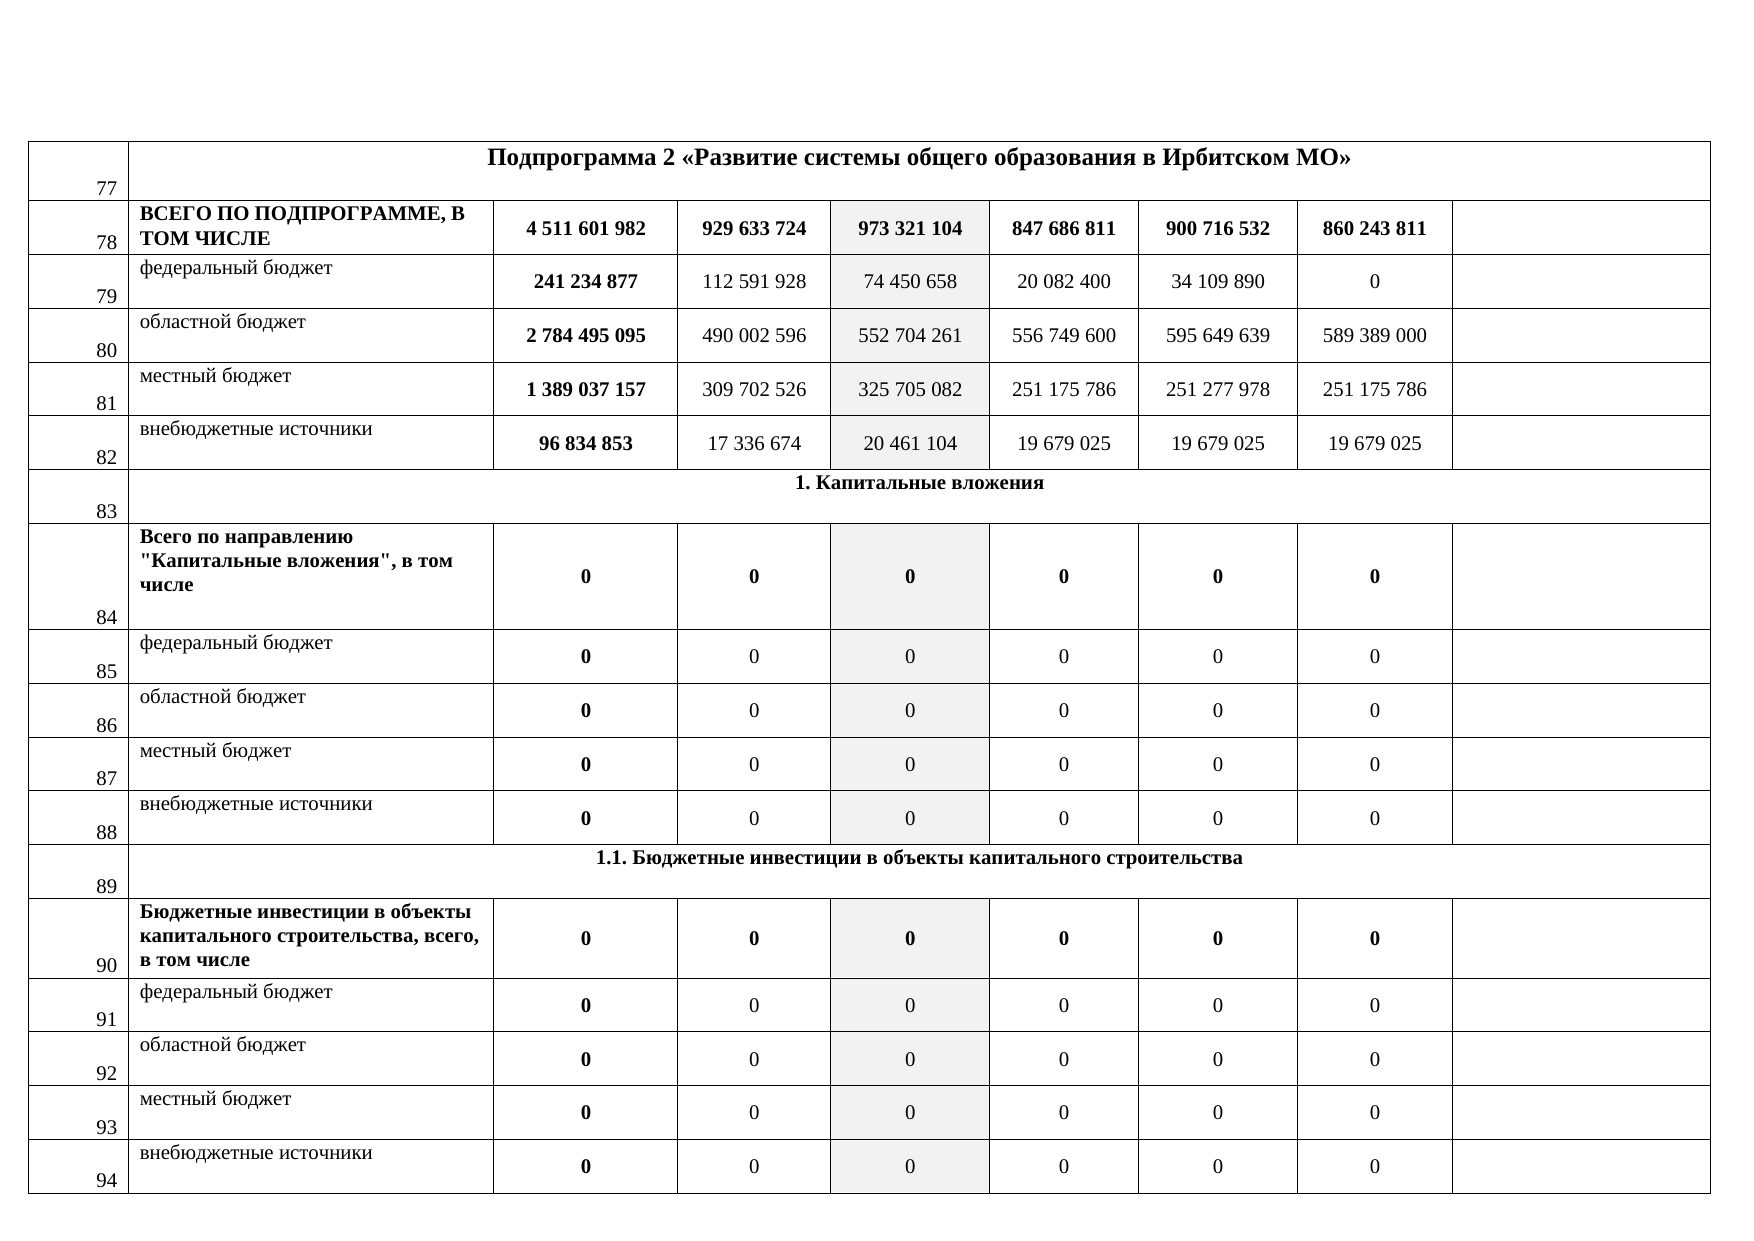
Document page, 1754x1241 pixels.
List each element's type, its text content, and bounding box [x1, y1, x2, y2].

table_cell 0 [990, 524, 1138, 629]
table_cell 96 834 853 [494, 416, 677, 469]
table_cell 4 511 601 982 [494, 201, 677, 254]
table_cell [1453, 1086, 1710, 1139]
table_cell 0 [678, 899, 830, 977]
table_cell внебюджетные источники [129, 791, 493, 844]
table_cell 0 [678, 1086, 830, 1139]
table_cell 92 [29, 1032, 128, 1085]
table_cell 0 [494, 630, 677, 683]
table_cell [1453, 309, 1710, 362]
table_cell 0 [678, 738, 830, 790]
table_cell [1453, 684, 1710, 737]
table_cell 78 [29, 201, 128, 254]
table_cell Подпрограмма 2 «Развитие системы общего образования в Ирбитском МО» [129, 142, 1710, 200]
table_cell [1453, 630, 1710, 683]
table_cell 0 [678, 1140, 830, 1192]
table_cell 19 679 025 [1298, 416, 1452, 469]
table_cell 860 243 811 [1298, 201, 1452, 254]
table_cell 1 389 037 157 [494, 363, 677, 415]
table_cell 93 [29, 1086, 128, 1139]
table_cell 0 [990, 630, 1138, 683]
table_cell [1453, 899, 1710, 977]
table_cell федеральный бюджет [129, 255, 493, 308]
table_cell 241 234 877 [494, 255, 677, 308]
table_cell 0 [494, 684, 677, 737]
table_cell 0 [678, 1032, 830, 1085]
table_cell областной бюджет [129, 684, 493, 737]
table_cell 88 [29, 791, 128, 844]
table_cell 17 336 674 [678, 416, 830, 469]
table_cell 900 716 532 [1139, 201, 1297, 254]
table_cell областной бюджет [129, 309, 493, 362]
table_cell 0 [494, 899, 677, 977]
table_cell 0 [831, 979, 989, 1031]
table_cell [1453, 1032, 1710, 1085]
table_cell 0 [1139, 899, 1297, 977]
table_cell 0 [831, 684, 989, 737]
table_cell 0 [494, 1032, 677, 1085]
table_cell 0 [1298, 524, 1452, 629]
table_cell местный бюджет [129, 738, 493, 790]
table_cell 20 082 400 [990, 255, 1138, 308]
table_cell 0 [494, 524, 677, 629]
table_cell 20 461 104 [831, 416, 989, 469]
table_cell 1.1. Бюджетные инвестиции в объекты капитального строительства [129, 845, 1710, 898]
table_cell 0 [990, 979, 1138, 1031]
table_cell 0 [1298, 630, 1452, 683]
table_cell [1453, 201, 1710, 254]
table_cell 552 704 261 [831, 309, 989, 362]
table_cell Бюджетные инвестиции в объекты капитального строительства, всего, в том числе [129, 899, 493, 977]
table_cell 83 [29, 470, 128, 523]
table_cell [1453, 524, 1710, 629]
table_cell 74 450 658 [831, 255, 989, 308]
table_cell 0 [990, 1140, 1138, 1192]
table_cell 0 [1139, 791, 1297, 844]
table_cell 251 277 978 [1139, 363, 1297, 415]
table_cell 0 [990, 899, 1138, 977]
table_cell [1453, 416, 1710, 469]
table_cell 0 [831, 791, 989, 844]
table_cell 0 [1298, 791, 1452, 844]
table_cell 90 [29, 899, 128, 977]
table_cell федеральный бюджет [129, 630, 493, 683]
table_cell [1453, 1140, 1710, 1192]
table_cell 0 [990, 791, 1138, 844]
table_cell 0 [1298, 1140, 1452, 1192]
table_cell 34 109 890 [1139, 255, 1297, 308]
table_cell 0 [990, 738, 1138, 790]
table_cell 84 [29, 524, 128, 629]
table_cell 0 [678, 979, 830, 1031]
table_cell 589 389 000 [1298, 309, 1452, 362]
table_cell 0 [1139, 1140, 1297, 1192]
table_cell 0 [1298, 1032, 1452, 1085]
table_cell 251 175 786 [990, 363, 1138, 415]
table_cell 0 [1298, 738, 1452, 790]
table_cell 325 705 082 [831, 363, 989, 415]
table_cell 80 [29, 309, 128, 362]
table_cell областной бюджет [129, 1032, 493, 1085]
table_cell 0 [1298, 899, 1452, 977]
table_cell 112 591 928 [678, 255, 830, 308]
table_cell внебюджетные источники [129, 416, 493, 469]
table_cell 0 [1139, 979, 1297, 1031]
table_cell 0 [1139, 1086, 1297, 1139]
table_cell 0 [1298, 979, 1452, 1031]
table_cell 86 [29, 684, 128, 737]
table_cell [1453, 363, 1710, 415]
table_cell 0 [494, 979, 677, 1031]
table_cell 85 [29, 630, 128, 683]
table_cell 0 [831, 1032, 989, 1085]
table_cell 309 702 526 [678, 363, 830, 415]
table_cell 0 [494, 1086, 677, 1139]
table_cell внебюджетные источники [129, 1140, 493, 1192]
table_cell местный бюджет [129, 1086, 493, 1139]
table_cell федеральный бюджет [129, 979, 493, 1031]
table_cell 1. Капитальные вложения [129, 470, 1710, 523]
table_cell 0 [831, 630, 989, 683]
table_cell 929 633 724 [678, 201, 830, 254]
table_cell 0 [1139, 684, 1297, 737]
table_cell Всего по направлению "Капитальные вложения", в том числе [129, 524, 493, 629]
table_cell 82 [29, 416, 128, 469]
table_cell 0 [990, 684, 1138, 737]
table_cell 0 [990, 1086, 1138, 1139]
table_cell 0 [1139, 738, 1297, 790]
table_cell 0 [831, 899, 989, 977]
table_cell 0 [678, 630, 830, 683]
table_cell 0 [678, 524, 830, 629]
table_cell [1453, 979, 1710, 1031]
table_cell 0 [990, 1032, 1138, 1085]
table_cell 0 [831, 524, 989, 629]
table_cell 89 [29, 845, 128, 898]
table_cell 0 [494, 738, 677, 790]
table_cell 595 649 639 [1139, 309, 1297, 362]
table_cell 0 [1298, 1086, 1452, 1139]
table_cell 0 [1139, 524, 1297, 629]
table_cell 0 [678, 791, 830, 844]
table_cell 94 [29, 1140, 128, 1192]
table_cell местный бюджет [129, 363, 493, 415]
table_cell 91 [29, 979, 128, 1031]
table_cell 0 [1298, 255, 1452, 308]
table_cell 0 [494, 1140, 677, 1192]
table_cell ВСЕГО ПО ПОДПРОГРАММЕ, В ТОМ ЧИСЛЕ [129, 201, 493, 254]
table_cell [1453, 791, 1710, 844]
table_cell 556 749 600 [990, 309, 1138, 362]
table_cell 0 [678, 684, 830, 737]
table_cell 0 [1139, 630, 1297, 683]
table_cell 973 321 104 [831, 201, 989, 254]
table_cell 0 [831, 1140, 989, 1192]
table_cell 847 686 811 [990, 201, 1138, 254]
table_cell 0 [831, 1086, 989, 1139]
table_cell 79 [29, 255, 128, 308]
table_cell 81 [29, 363, 128, 415]
table_cell 0 [831, 738, 989, 790]
table_cell 87 [29, 738, 128, 790]
table_cell 0 [494, 791, 677, 844]
table_cell 490 002 596 [678, 309, 830, 362]
table_cell 0 [1139, 1032, 1297, 1085]
table_cell 19 679 025 [1139, 416, 1297, 469]
table_cell 2 784 495 095 [494, 309, 677, 362]
table_cell 77 [29, 142, 128, 200]
table_cell 251 175 786 [1298, 363, 1452, 415]
table_cell 0 [1298, 684, 1452, 737]
table_cell [1453, 738, 1710, 790]
table_cell [1453, 255, 1710, 308]
table_cell 19 679 025 [990, 416, 1138, 469]
